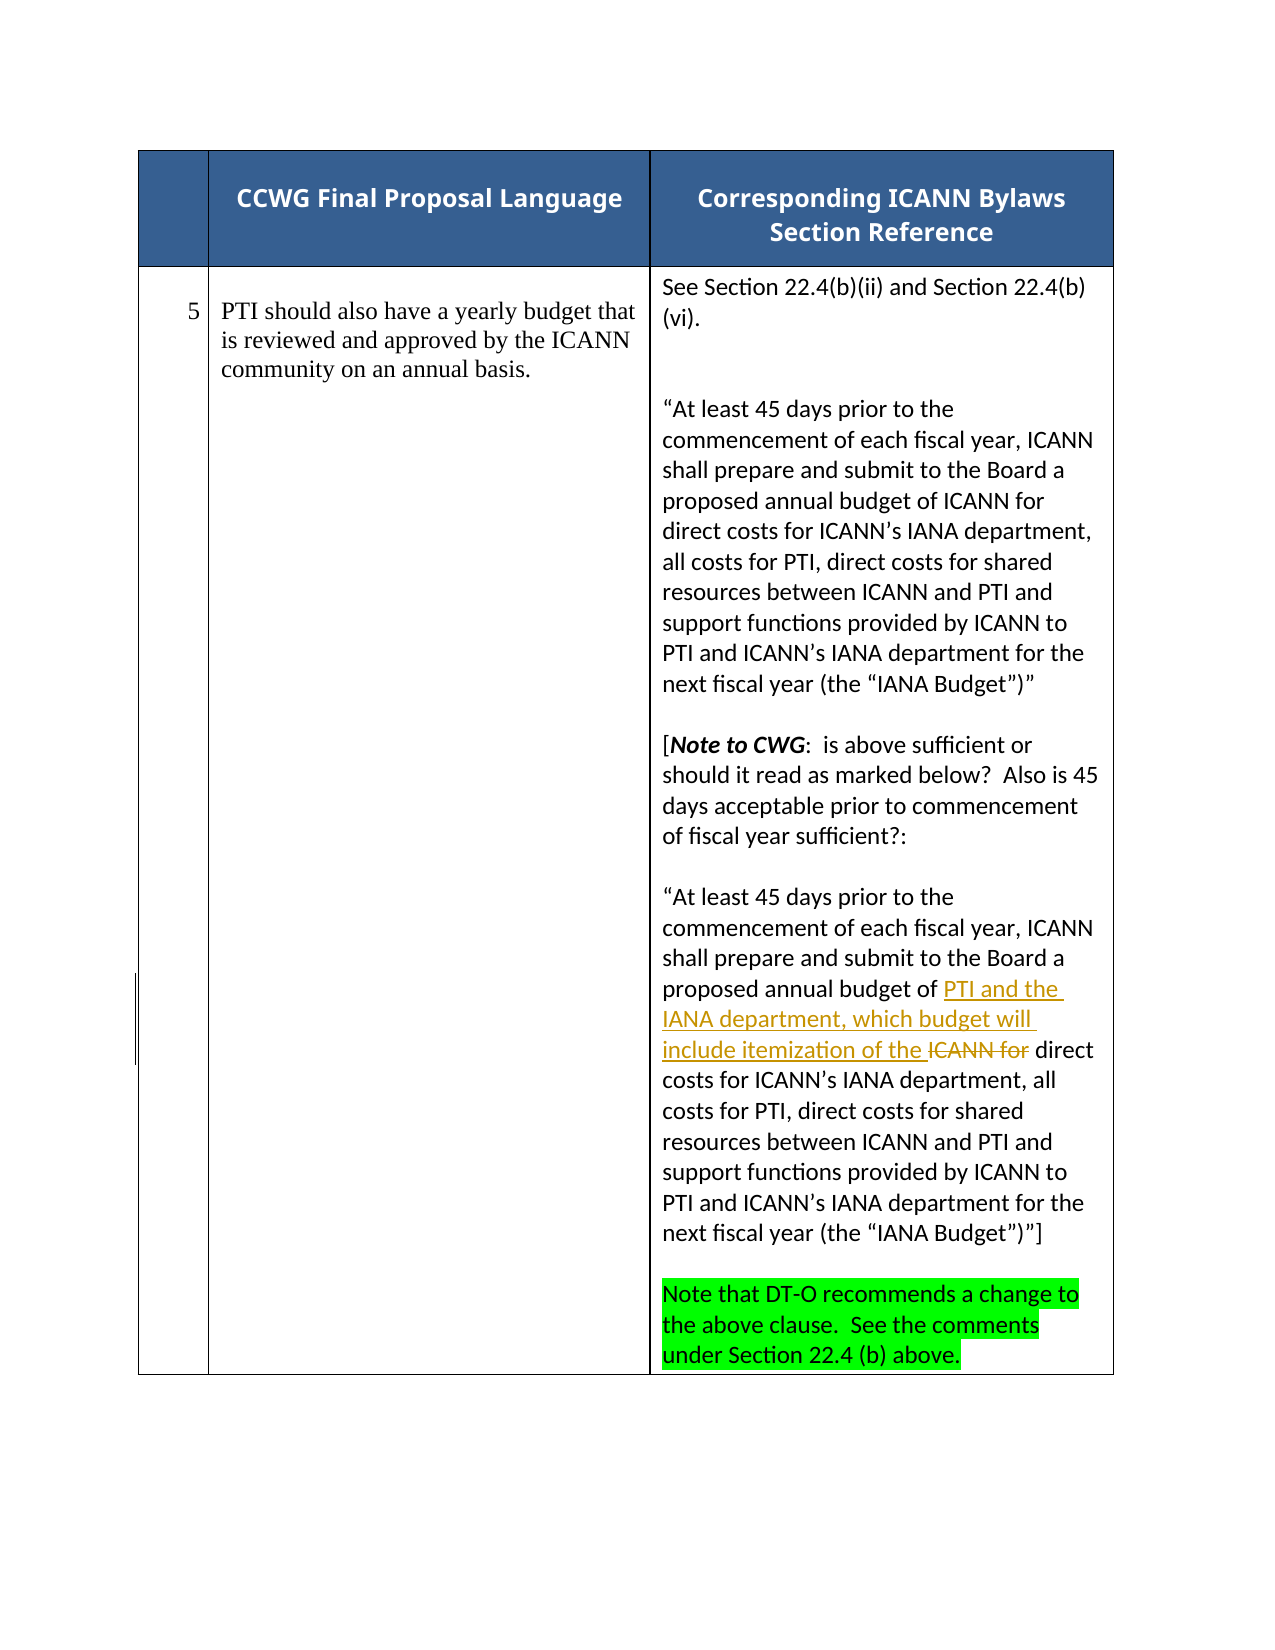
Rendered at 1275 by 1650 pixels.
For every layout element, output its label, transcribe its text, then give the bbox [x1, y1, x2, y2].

table_header Corresponding ICANN Bylaws Section Reference [651, 151, 1113, 266]
table_header CCWG Final Proposal Language [209, 151, 649, 266]
table_cell PTI should also have a yearly budget that is reviewed and approved by the ICANN community on an annual basis. [209, 267, 649, 1374]
table_header [139, 151, 208, 266]
table_cell 5 [139, 267, 208, 1374]
table_cell See Section 22.4(b)(ii) and Section 22.4(b)(vi). “At least 45 days prior to the commencement of each fiscal year, ICANN shall prepare and submit to the Board a proposed annual budget of ICANN for direct costs for ICANN’s IANA department, all costs for PTI, direct costs for shared resources between ICANN and PTI and support functions provided by ICANN to PTI and ICANN’s IANA department for the next fiscal year (the “IANA Budget”)” [Note to CWG: is above sufficient or should it read as marked below? Also is 45 days acceptable prior to commencement of fiscal year sufficient?: “At least 45 days prior to the commencement of each fiscal year, ICANN shall prepare and submit to the Board a proposed annual budget of direct costs for ICANN’s IANA department, all costs for PTI, direct costs for shared resources between ICANN and PTI and support functions provided by ICANN to PTI and ICANN’s IANA department for the next fiscal year (the “IANA Budget”)”] Note that DT-O recommends a change to the above clause. See the comments under Section 22.4 (b) above. [651, 267, 1113, 1374]
